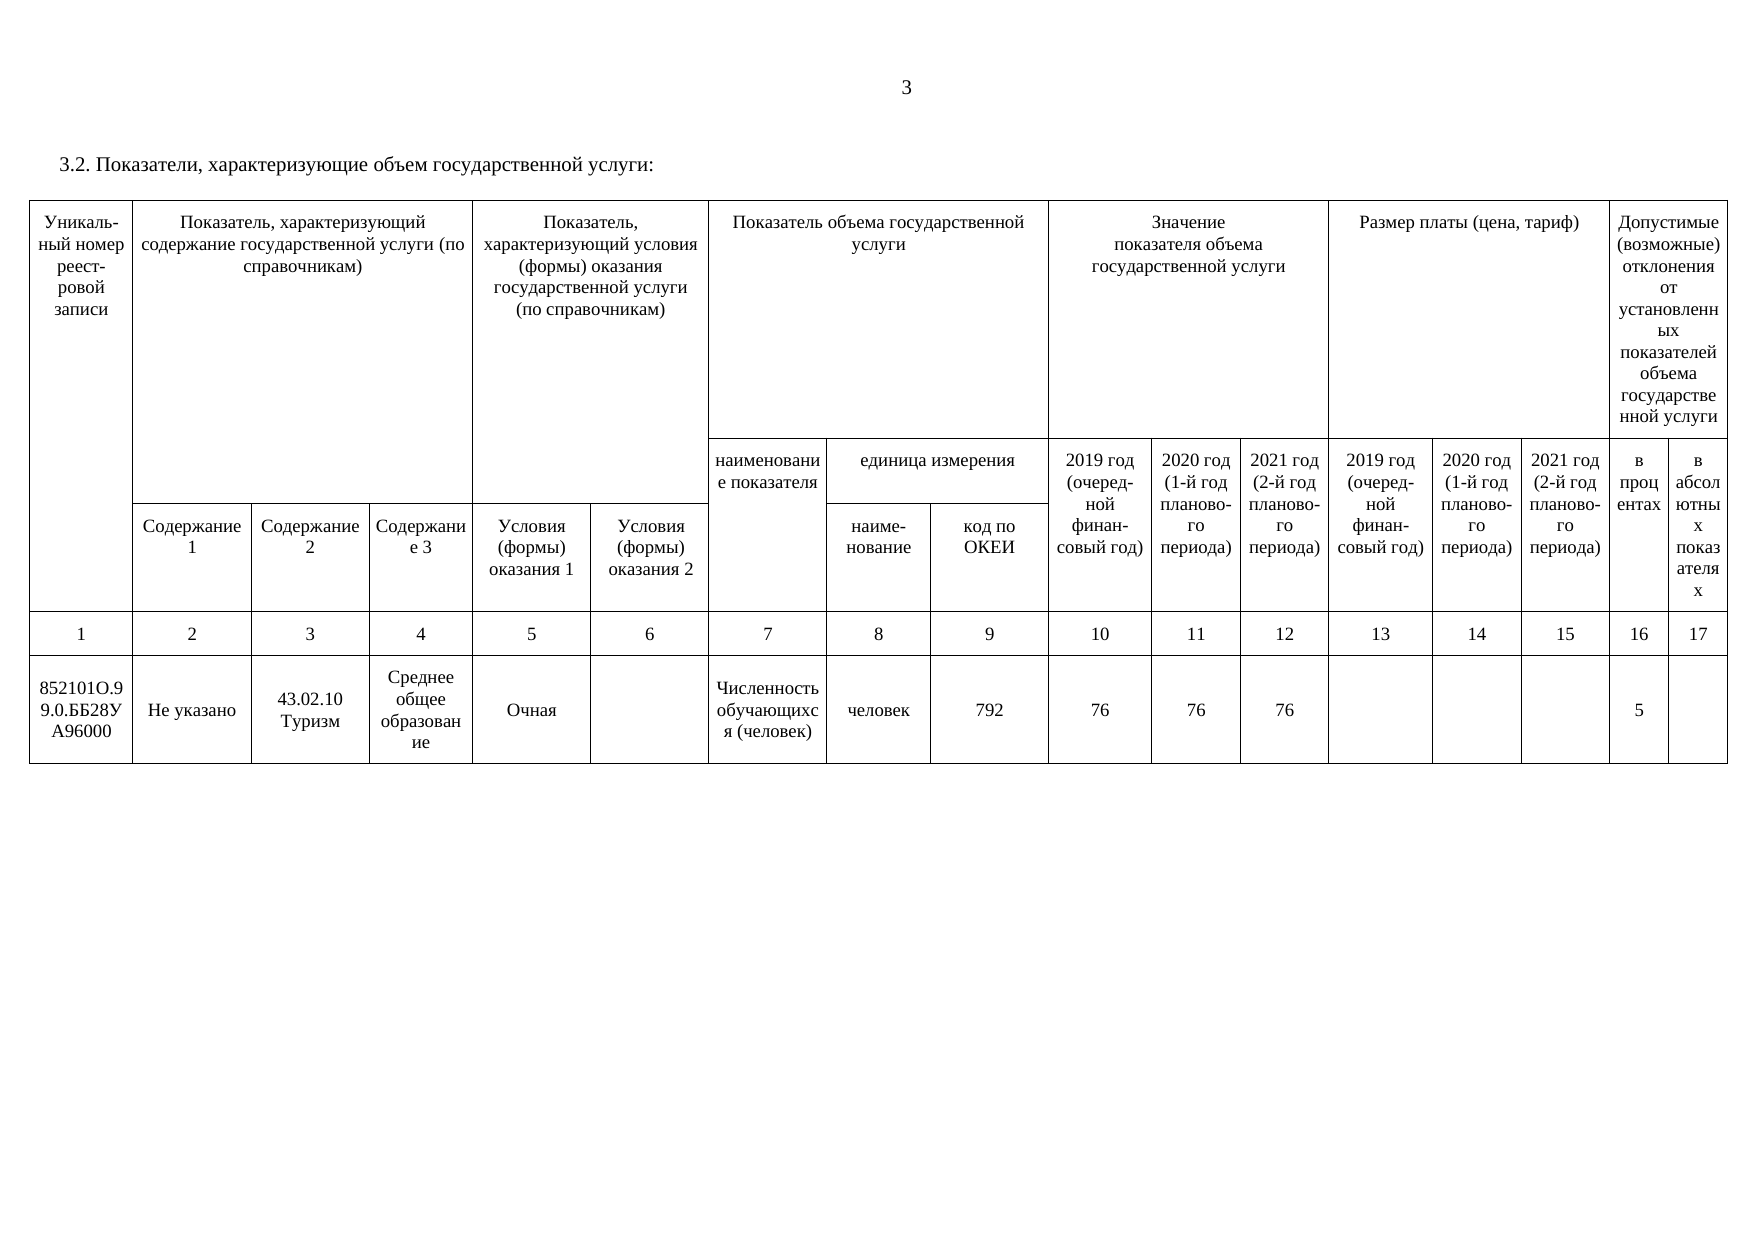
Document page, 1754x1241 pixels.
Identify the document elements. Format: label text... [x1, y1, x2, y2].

table_cell 5 [473, 612, 590, 655]
table_cell 3 [252, 612, 369, 655]
table_cell Численность обучающихся (человек) [709, 656, 826, 763]
table_cell 6 [591, 612, 708, 655]
table_header Показатель объема государственной услуги [709, 201, 1048, 438]
table_cell 5 [1610, 656, 1668, 763]
table_cell 2021 год (2-й год планово-го периода) [1241, 439, 1328, 611]
table_cell Не указано [133, 656, 251, 763]
text 3.2. Показатели, характеризующие объем государственной услуги: [59, 152, 1695, 176]
table_cell человек [827, 656, 930, 763]
table_cell 14 [1433, 612, 1521, 655]
table_cell 13 [1329, 612, 1432, 655]
table_cell 2 [133, 612, 251, 655]
table_cell код по ОКЕИ [931, 504, 1048, 611]
table_cell 17 [1669, 612, 1727, 655]
table_cell 9 [931, 612, 1048, 655]
table_header Допустимые (возможные) отклонения от установленных показателей объема государственной услуги [1610, 201, 1727, 438]
table_cell 11 [1152, 612, 1240, 655]
table_cell 2021 год (2-й год планово-го периода) [1522, 439, 1609, 611]
table_cell 4 [370, 612, 472, 655]
table_cell Условия (формы) оказания 2 [591, 504, 708, 611]
table_cell [1433, 656, 1521, 763]
table_cell 2019 год (очеред-ной финан-совый год) [1049, 439, 1151, 611]
table_cell 76 [1241, 656, 1328, 763]
table_cell 15 [1522, 612, 1609, 655]
table_cell [1329, 656, 1432, 763]
table_cell наиме-нование [827, 504, 930, 611]
table_cell 2020 год (1-й год планово-го периода) [1152, 439, 1240, 611]
table_cell Содержание 3 [370, 504, 472, 611]
table_cell [1669, 656, 1727, 763]
table_cell [1522, 656, 1609, 763]
table_cell Содержание1 [133, 504, 251, 611]
table_cell единица измерения [827, 439, 1048, 503]
table_cell Среднее общее образование [370, 656, 472, 763]
table_header Размер платы (цена, тариф) [1329, 201, 1609, 438]
table_cell 12 [1241, 612, 1328, 655]
table_cell 76 [1152, 656, 1240, 763]
table_cell в абсолютных показателях [1669, 439, 1727, 611]
table_header Показатель, характеризующий содержание государственной услуги (по справочникам) [133, 201, 472, 503]
table_cell 43.02.10 Туризм [252, 656, 369, 763]
table_cell 10 [1049, 612, 1151, 655]
table_cell [591, 656, 708, 763]
table_cell 792 [931, 656, 1048, 763]
table_cell 76 [1049, 656, 1151, 763]
table_cell Содержание 2 [252, 504, 369, 611]
table_header Значение показателя объема государственной услуги [1049, 201, 1328, 438]
table_cell 852101О.99.0.ББ28УА96000 [30, 656, 132, 763]
table_cell Условия (формы) оказания 1 [473, 504, 590, 611]
table_cell 8 [827, 612, 930, 655]
table_header Показатель, характеризующий условия (формы) оказания государственной услуги (по справочникам) [473, 201, 708, 503]
table_cell в процентах [1610, 439, 1668, 611]
table_cell 2020 год (1-й год планово-го периода) [1433, 439, 1521, 611]
table_cell 2019 год (очеред-ной финан-совый год) [1329, 439, 1432, 611]
table_cell наименование показателя [709, 439, 826, 611]
table_cell 7 [709, 612, 826, 655]
table_cell 16 [1610, 612, 1668, 655]
table_cell Очная [473, 656, 590, 763]
table_cell 1 [30, 612, 132, 655]
table_header Уникаль-ный номер реест- ровой записи [30, 201, 132, 611]
